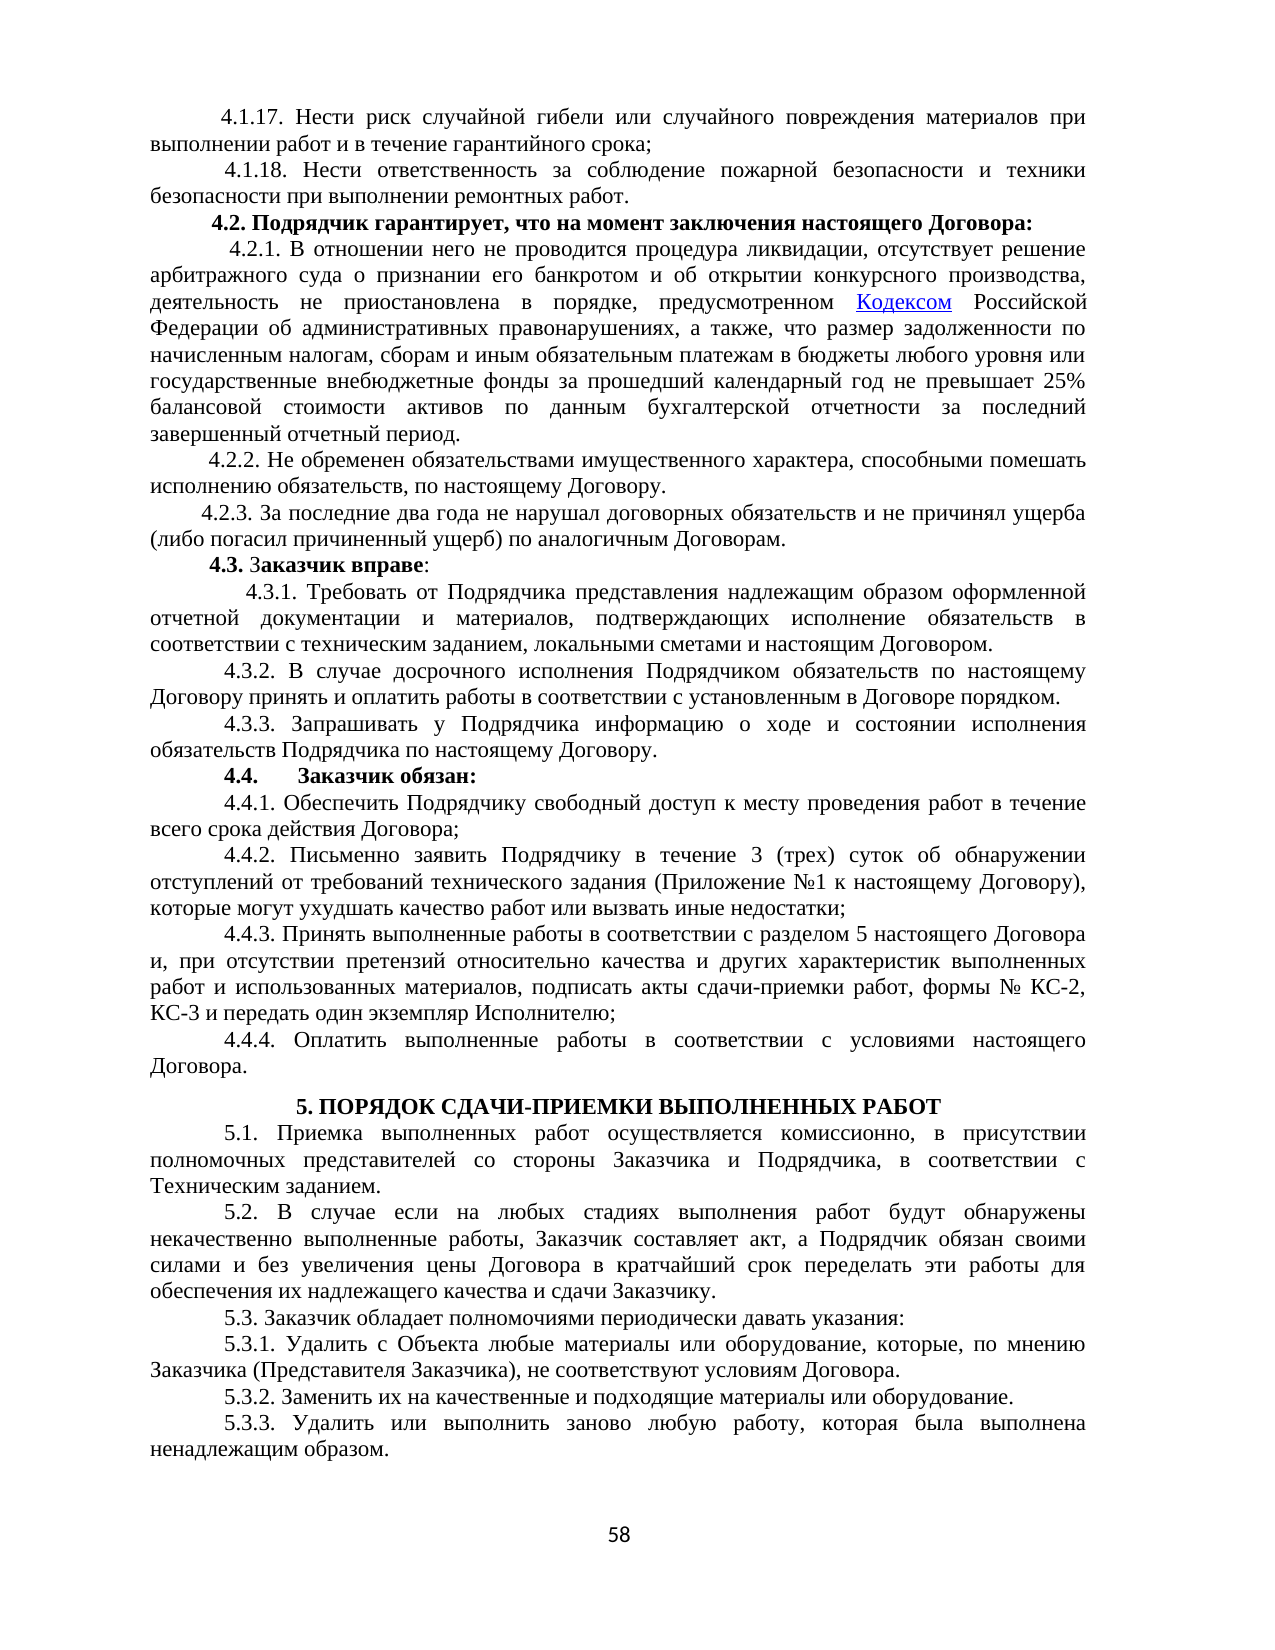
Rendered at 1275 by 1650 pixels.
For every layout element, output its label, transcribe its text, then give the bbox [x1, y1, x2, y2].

text 4.3.3. Запрашивать у Подрядчика информацию о ходе и состоянии исполнения обязательств Подрядчика по настоящему Договору. [150, 709, 1087, 762]
text 5.2. В случае если на любых стадиях выполнения работ будут обнаружены некачественно выполненные работы, Заказчик составляет акт, а Подрядчик обязан своими силами и без увеличения цены Договора в кратчайший срок переделать эти работы для обеспечения их надлежащего качества и сдачи Заказчику. [150, 1198, 1087, 1304]
text 4.4.4. Оплатить выполненные работы в соответствии с условиями настоящего Договора. [150, 1026, 1087, 1078]
text 4.2.3. За последние два года не нарушал договорных обязательств и не причинял ущерба (либо погасил причиненный ущерб) по аналогичным Договорам. [150, 499, 1087, 551]
text 4.4.2. Письменно заявить Подрядчику в течение 3 (трех) суток об обнаружении отступлений от требований технического задания (Приложение №1 к настоящему Договору), которые могут ухудшать качество работ или вызвать иные недостатки; [150, 841, 1087, 920]
text 4.3.1. Требовать от Подрядчика представления надлежащим образом оформленной отчетной документации и материалов, подтверждающих исполнение обязательств в соответствии с техническим заданием, локальными сметами и настоящим Договором. [150, 578, 1087, 657]
text 4.1.17. Нести риск случайной гибели или случайного повреждения материалов при выполнении работ и в течение гарантийного срока; [150, 103, 1087, 156]
text 4.2.1. В отношении него не проводится процедура ликвидации, отсутствует решение арбитражного суда о признании его банкротом и об открытии конкурсного производства, деятельность не приостановлена в порядке, предусмотренном Кодексом Российской Федерации об административных правонарушениях, а также, что размер задолженности по начисленным налогам, сборам и иным обязательным платежам в бюджеты любого уровня или государственные внебюджетные фонды за прошедший календарный год не превышает 25% балансовой стоимости активов по данным бухгалтерской отчетности за последний завершенный отчетный период. [150, 235, 1087, 446]
text 4.1.18. Нести ответственность за соблюдение пожарной безопасности и техники безопасности при выполнении ремонтных работ. [150, 156, 1087, 209]
text 5. ПОРЯДОК СДАЧИ-ПРИЕМКИ ВЫПОЛНЕННЫХ РАБОТ [150, 1093, 1087, 1119]
text 5.1. Приемка выполненных работ осуществляется комиссионно, в присутствии полномочных представителей со стороны Заказчика и Подрядчика, в соответствии с Техническим заданием. [150, 1119, 1087, 1198]
text 4.4.1. Обеспечить Подрядчику свободный доступ к месту проведения работ в течение всего срока действия Договора; [150, 789, 1087, 841]
text 4.2.2. Не обременен обязательствами имущественного характера, способными помешать исполнению обязательств, по настоящему Договору. [150, 446, 1087, 499]
text 5.3.1. Удалить с Объекта любые материалы или оборудование, которые, по мнению Заказчика (Представителя Заказчика), не соответствуют условиям Договора. [150, 1330, 1087, 1383]
text 4.4. Заказчик обязан: [150, 762, 1087, 789]
text 5.3. Заказчик обладает полномочиями периодически давать указания: [150, 1304, 1087, 1330]
text 5.3.2. Заменить их на качественные и подходящие материалы или оборудование. [150, 1383, 1087, 1409]
text 4.3.2. В случае досрочного исполнения Подрядчиком обязательств по настоящему Договору принять и оплатить работы в соответствии с установленным в Договоре порядком. [150, 657, 1087, 709]
text 4.2. Подрядчик гарантирует, что на момент заключения настоящего Договора: [150, 209, 1087, 235]
text 4.4.3. Принять выполненные работы в соответствии с разделом 5 настоящего Договора и, при отсутствии претензий относительно качества и других характеристик выполненных работ и использованных материалов, подписать акты сдачи-приемки работ, формы № КС-2, КС-3 и передать один экземпляр Исполнителю; [150, 920, 1087, 1026]
text 5.3.3. Удалить или выполнить заново любую работу, которая была выполнена ненадлежащим образом. [150, 1409, 1087, 1462]
text 4.3. Заказчик вправе: [150, 551, 1087, 578]
